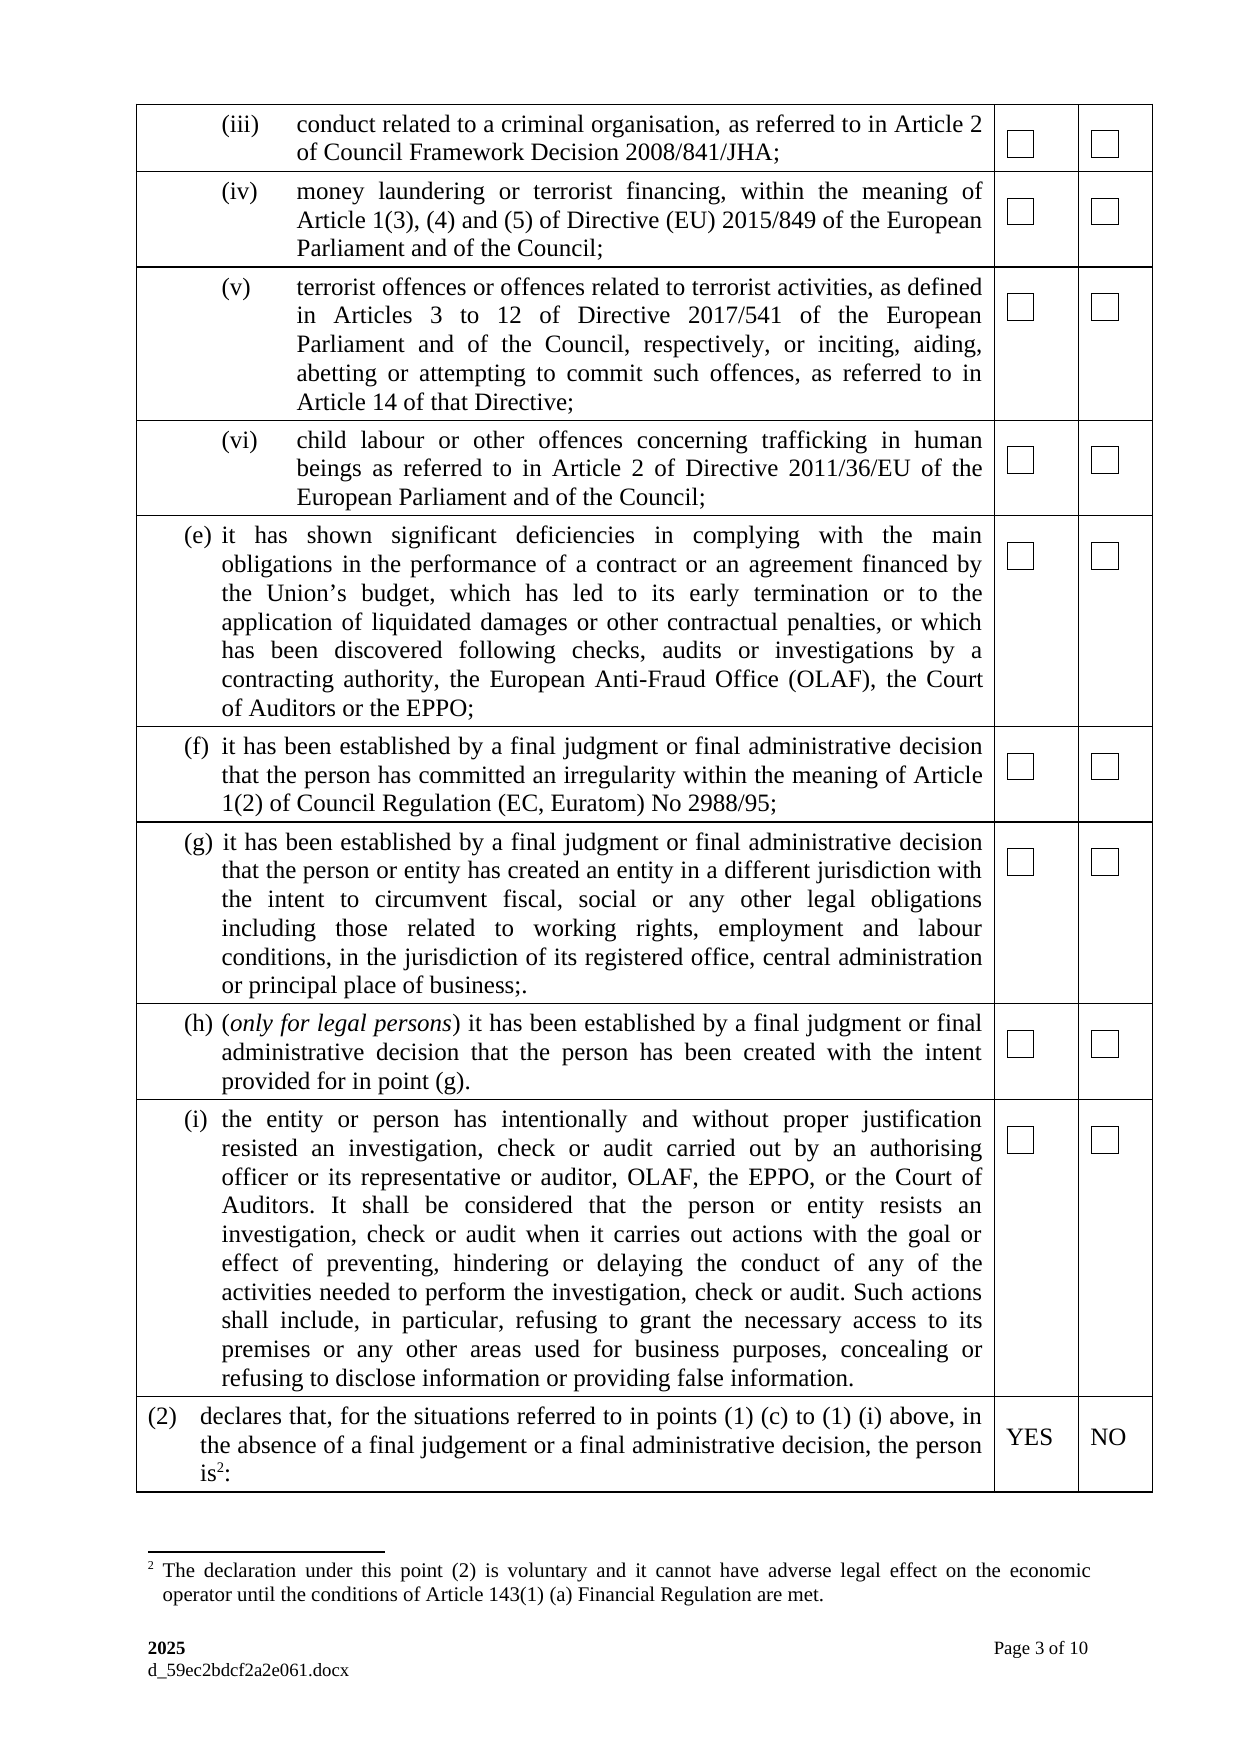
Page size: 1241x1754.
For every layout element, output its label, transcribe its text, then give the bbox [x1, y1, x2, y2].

table_cell [995, 516, 1078, 726]
table_cell [995, 1100, 1078, 1396]
table_cell [995, 105, 1078, 171]
table_cell terrorist offences or offences related to terrorist activities, as defined in Articles 3 to 12 of Directive 2017/541 of the European Parliament and of the Council, respectively, or inciting, aiding, abetting or attempting to commit such offences, as referred to in Article 14 of that Directive; [137, 268, 994, 419]
table_cell (only for legal persons) it has been established by a final judgment or final administrative decision that the person has been created with the intent provided for in point (g). [137, 1004, 994, 1099]
table_cell [995, 421, 1078, 515]
table_cell [1079, 268, 1152, 419]
table_cell [1079, 172, 1152, 266]
table_cell the entity or person has intentionally and without proper justification resisted an investigation, check or audit carried out by an authorising officer or its representative or auditor, OLAF, the EPPO, or the Court of Auditors. It shall be considered that the person or entity resists an investigation, check or audit when it carries out actions with the goal or effect of preventing, hindering or delaying the conduct of any of the activities needed to perform the investigation, check or audit. Such actions shall include, in particular, refusing to grant the necessary access to its premises or any other areas used for business purposes, concealing or refusing to disclose information or providing false information. [137, 1100, 994, 1396]
table_cell NO [1079, 1397, 1152, 1491]
table_cell conduct related to a criminal organisation, as referred to in Article 2 of Council Framework Decision 2008/841/JHA; [137, 105, 994, 171]
table_cell [1079, 727, 1152, 821]
table_cell money laundering or terrorist financing, within the meaning of Article 1(3), (4) and (5) of Directive (EU) 2015/849 of the European Parliament and of the Council; [137, 172, 994, 266]
table_cell [1079, 105, 1152, 171]
table_cell [995, 172, 1078, 266]
table_cell [1079, 516, 1152, 726]
table_cell YES [995, 1397, 1078, 1491]
table_cell it has been established by a final judgment or final administrative decision that the person or entity has created an entity in a different jurisdiction with the intent to circumvent fiscal, social or any other legal obligations including those related to working rights, employment and labour conditions, in the jurisdiction of its registered office, central administration or principal place of business;. [137, 823, 994, 1003]
table_cell declares that, for the situations referred to in points (1) (c) to (1) (i) above, in the absence of a final judgement or a final administrative decision, the person is: [137, 1397, 994, 1491]
table_cell [995, 727, 1078, 821]
table_cell [1079, 823, 1152, 1003]
table_cell [1079, 421, 1152, 515]
table_cell [1079, 1100, 1152, 1396]
table_cell child labour or other offences concerning trafficking in human beings as referred to in Article 2 of Directive 2011/36/EU of the European Parliament and of the Council; [137, 421, 994, 515]
table_cell it has shown significant deficiencies in complying with the main obligations in the performance of a contract or an agreement financed by the Union’s budget, which has led to its early termination or to the application of liquidated damages or other contractual penalties, or which has been discovered following checks, audits or investigations by a contracting authority, the European Anti-Fraud Office (OLAF), the Court of Auditors or the EPPO; [137, 516, 994, 726]
table_cell [995, 268, 1078, 419]
table_cell [1079, 1004, 1152, 1099]
table_cell it has been established by a final judgment or final administrative decision that the person has committed an irregularity within the meaning of Article 1(2) of Council Regulation (EC, Euratom) No 2988/95; [137, 727, 994, 821]
table_cell [995, 1004, 1078, 1099]
table_cell [995, 823, 1078, 1003]
